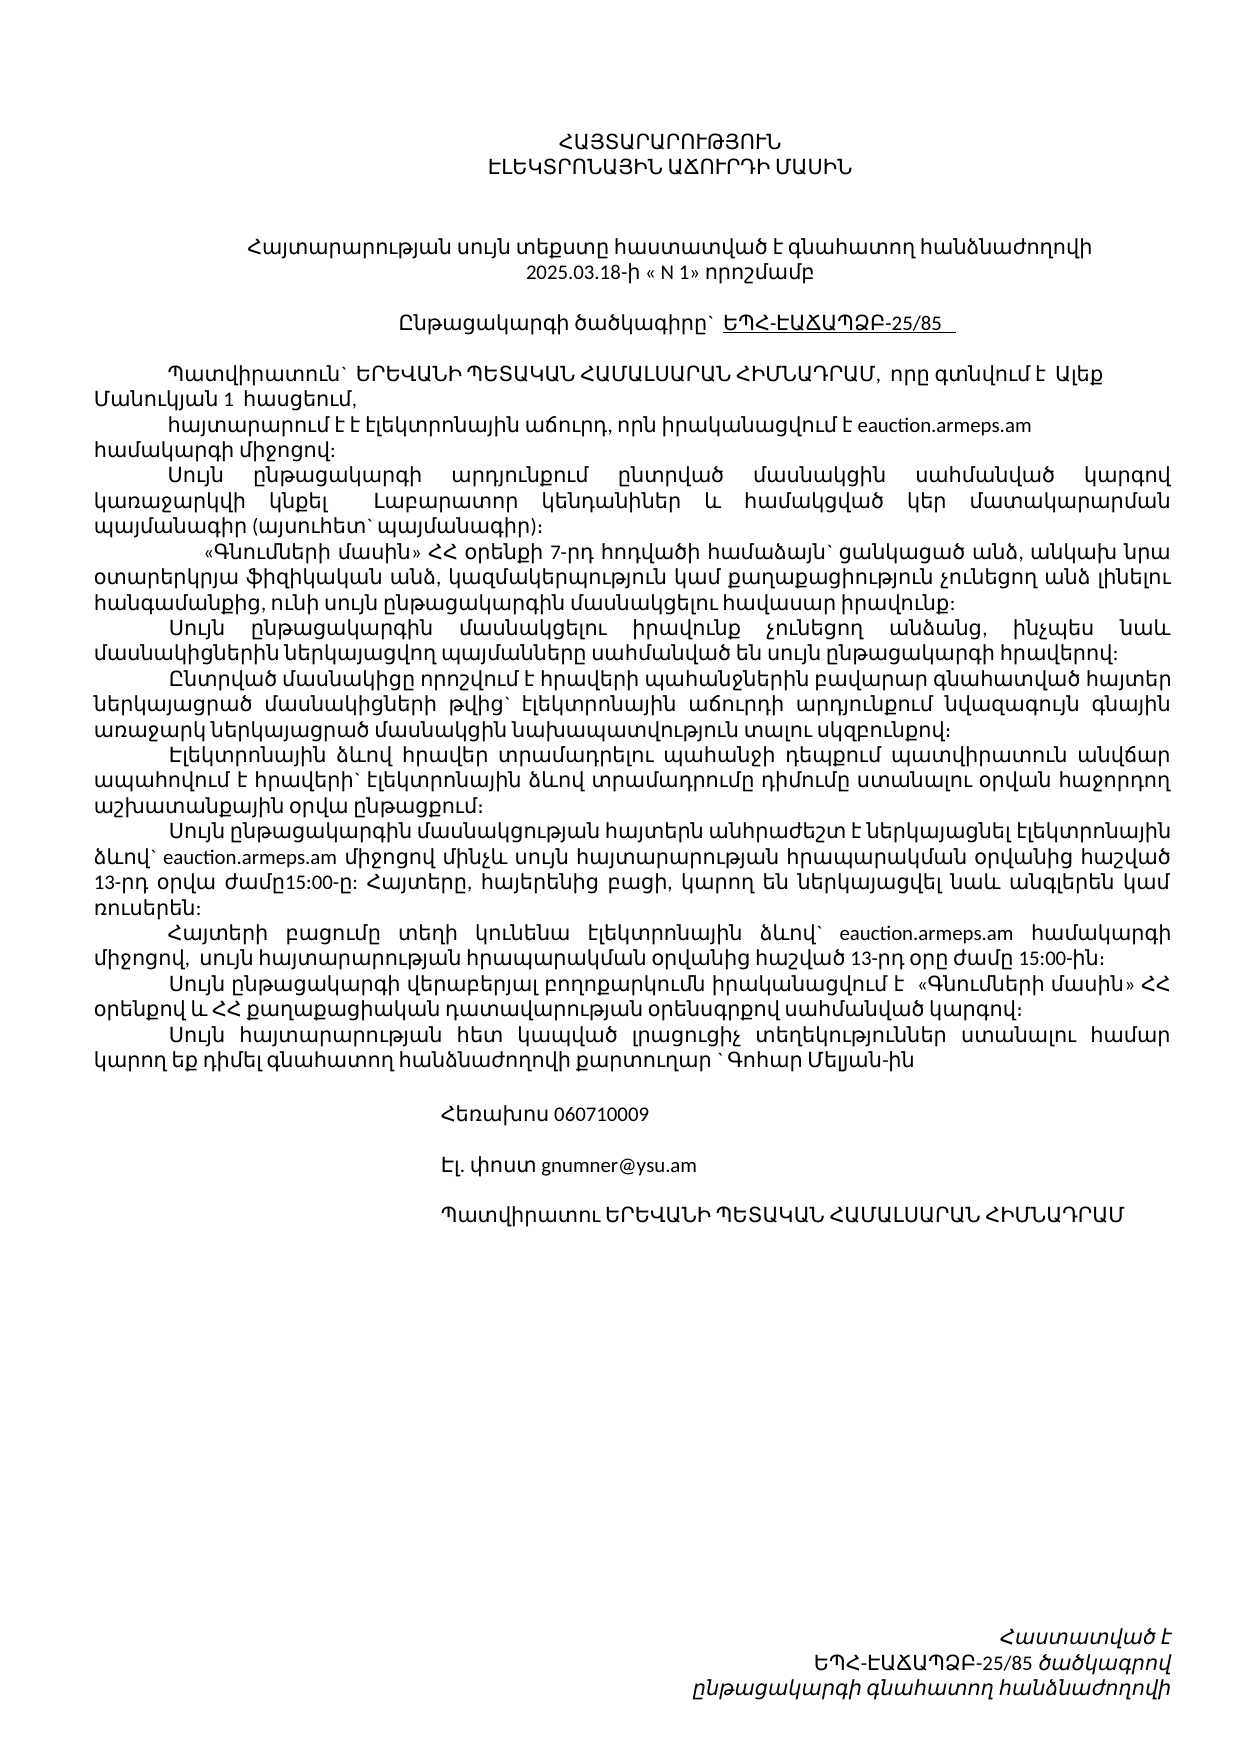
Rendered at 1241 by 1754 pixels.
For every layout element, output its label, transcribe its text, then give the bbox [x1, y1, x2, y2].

text հայտարարում է է էլեկտրոնային աճուրդ, որն իրականացվում է eauction.armeps.am համակարգի միջոցով: [94, 412, 1171, 463]
text Պատվիրատու ԵՐԵՎԱՆԻ ՊԵՏԱԿԱՆ ՀԱՄԱԼՍԱՐԱՆ ՀԻՄՆԱԴՐԱՄ [94, 1203, 1171, 1228]
text Ընտրված մասնակիցը որոշվում է հրավերի պահանջներին բավարար գնահատված հայտեր ներկայացրած մասնակիցների թվից` էլեկտրոնային աճուրդի արդյունքում նվազագույն գնային առաջարկ ներկայացրած մասնակցին նախապատվություն տալու սկզբունքով։ [94, 666, 1171, 742]
text Էլ. փոստ gnumner@ysu.am [94, 1152, 1171, 1177]
text Ընթացակարգի ծածկագիրը` ԵՊՀ-ԷԱՃԱՊՁԲ-25/85 [94, 310, 1171, 336]
text Էլեկտրոնային ձևով հրավեր տրամադրելու պահանջի դեպքում պատվիրատուն անվճար ապահովում է հրավերի` էլեկտրոնային ձևով տրամադրումը դիմումը ստանալու օրվան հաջորդող աշխատանքային օրվա ընթացքում։ [94, 742, 1171, 818]
text Հաստատված է [94, 1624, 1171, 1650]
text Հայտերի բացումը տեղի կունենա էլեկտրոնային ձևով` eauction.armeps.am համակարգի միջոցով, սույն հայտարարության հրապարակման օրվանից հաշված 13-րդ օրը ժամը 15:00-ին։ [94, 920, 1171, 971]
text Սույն ընթացակարգի վերաբերյալ բողոքարկումն իրականացվում է «Գնումների մասին» ՀՀ օրենքով և ՀՀ քաղաքացիական դատավարության օրենսգրքով սահմանված կարգով։ [94, 971, 1171, 1022]
text Հայտարարության սույն տեքստը հաստատված է գնահատող հանձնաժողովի [94, 234, 1171, 259]
text ընթացակարգի գնահատող հանձնաժողովի [94, 1675, 1171, 1701]
text 2025.03.18 -ի « N 1» որոշմամբ [94, 259, 1171, 285]
text Սույն ընթացակարգին մասնակցելու իրավունք չունեցող անձանց, ինչպես նաև մասնակիցներին ներկայացվող պայմանները սահմանված են սույն ընթացակարգի հրավերով: [94, 615, 1171, 666]
text ԵՊՀ-ԷԱՃԱՊՁԲ-25/85 ծածկագրով [94, 1650, 1171, 1675]
text Սույն հայտարարության հետ կապված լրացուցիչ տեղեկություններ ստանալու համար կարող եք դիմել գնահատող հանձնաժողովի քարտուղար ` Գոհար Մելյան-ին [94, 1022, 1171, 1073]
text Սույն ընթացակարգին մասնակցության հայտերն անհրաժեշտ է ներկայացնել էլեկտրոնային ձևով` eauction.armeps.am միջոցով մինչև սույն հայտարարության հրապարակման օրվանից հաշված 13-րդ օրվա ժամը15:00-ը: Հայտերը, հայերենից բացի, կարող են ներկայացվել նաև անգլերեն կամ ռուսերեն: [94, 818, 1171, 920]
text ԷԼԵԿՏՐՈՆԱՅԻՆ ԱՃՈՒՐԴԻ ՄԱՍԻՆ [94, 154, 1171, 180]
text ՀԱՅՏԱՐԱՐՈՒԹՅՈՒՆ [94, 129, 1171, 154]
text Հեռախոս 060710009 [94, 1101, 1171, 1126]
text Սույն ընթացակարգի արդյունքում ընտրված մասնակցին սահմանված կարգով կառաջարկվի կնքել Լաբարատոր կենդանիներ և համակցված կեր մատակարարման պայմանագիր (այսուհետ` պայմանագիր)։ [94, 463, 1171, 539]
text Պատվիրատուն` ԵՐԵՎԱՆԻ ՊԵՏԱԿԱՆ ՀԱՄԱԼՍԱՐԱՆ ՀԻՄՆԱԴՐԱՄ, որը գտնվում է Ալեք Մանուկյան 1 հասցեում, [94, 361, 1171, 412]
text «Գնումների մասին» ՀՀ օրենքի 7-րդ հոդվածի համաձայն` ցանկացած անձ, անկախ նրա օտարերկրյա ֆիզիկական անձ, կազմակերպություն կամ քաղաքացիություն չունեցող անձ լինելու հանգամանքից, ունի սույն ընթացակարգին մասնակցելու հավասար իրավունք: [94, 539, 1171, 615]
